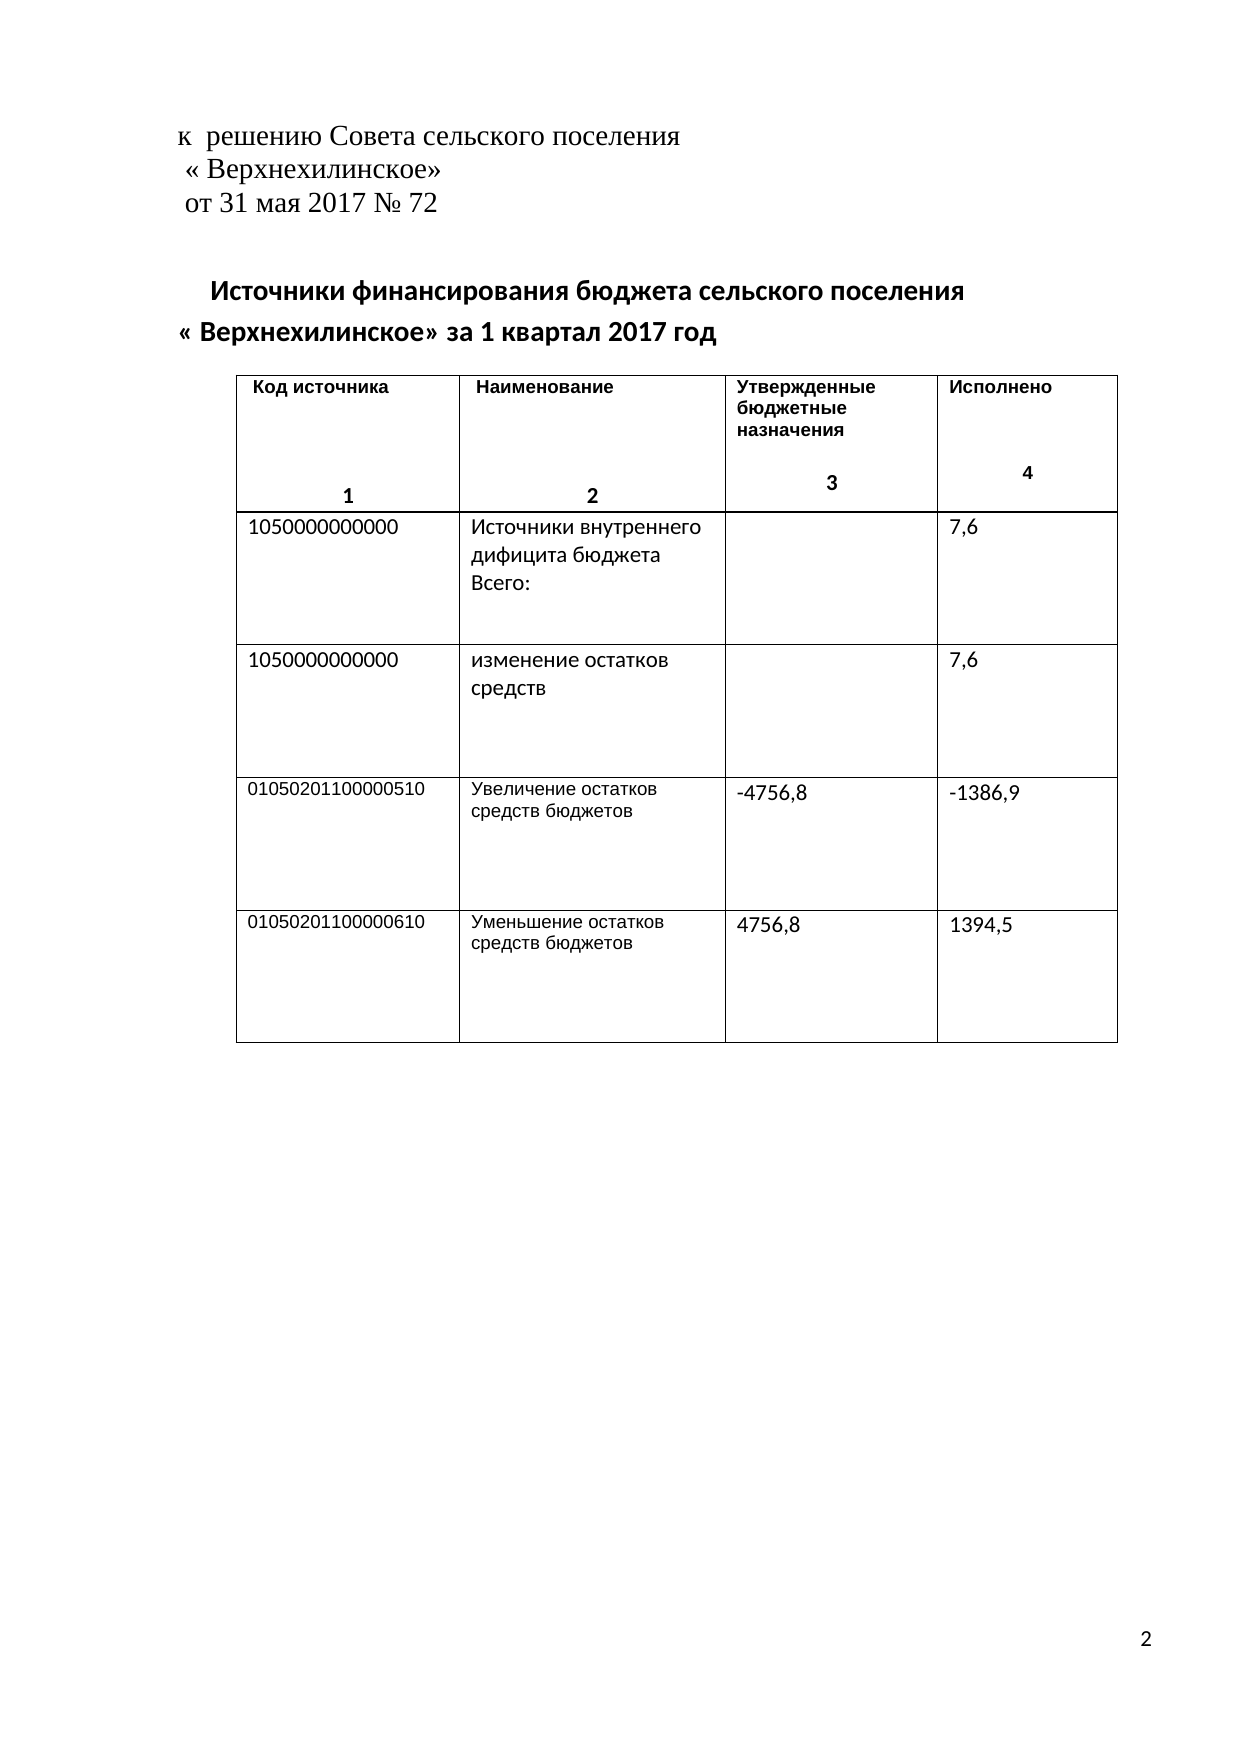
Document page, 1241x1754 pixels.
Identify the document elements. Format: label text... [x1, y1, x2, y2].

text от 31 мая 2017 № 72 [177, 185, 1152, 219]
table_cell [726, 513, 937, 644]
table_cell изменение остатков средств [460, 645, 725, 777]
table_cell Уменьшение остатков средств бюджетов [460, 911, 725, 1042]
table_header Утвержденные бюджетные назначения 3 [726, 376, 937, 511]
text Источники финансирования бюджета сельского поселения « Верхнехилинское» за 1 квартал 2017 год [177, 272, 1152, 348]
table_cell Увеличение остатков средств бюджетов [460, 778, 725, 909]
table_cell 01050201100000610 [237, 911, 459, 1042]
table_cell 7,6 [938, 513, 1117, 644]
table_cell -1386,9 [938, 778, 1117, 909]
table_cell 7,6 [938, 645, 1117, 777]
text к решению Совета сельского поселения [177, 118, 1152, 152]
table_header Исполнено 4 [938, 376, 1117, 511]
text « Верхнехилинское» [177, 152, 1152, 185]
table_cell 01050201100000510 [237, 778, 459, 909]
table_cell 1050000000000 [237, 645, 459, 777]
table_header Код источника 1 [237, 376, 459, 511]
table_cell 1394,5 [938, 911, 1117, 1042]
table_header Наименование 2 [460, 376, 725, 511]
table_cell [726, 645, 937, 777]
table_cell 1050000000000 [237, 513, 459, 644]
table_cell 4756,8 [726, 911, 937, 1042]
table_cell -4756,8 [726, 778, 937, 909]
table_cell Источники внутреннего дифицита бюджета Всего: [460, 513, 725, 644]
